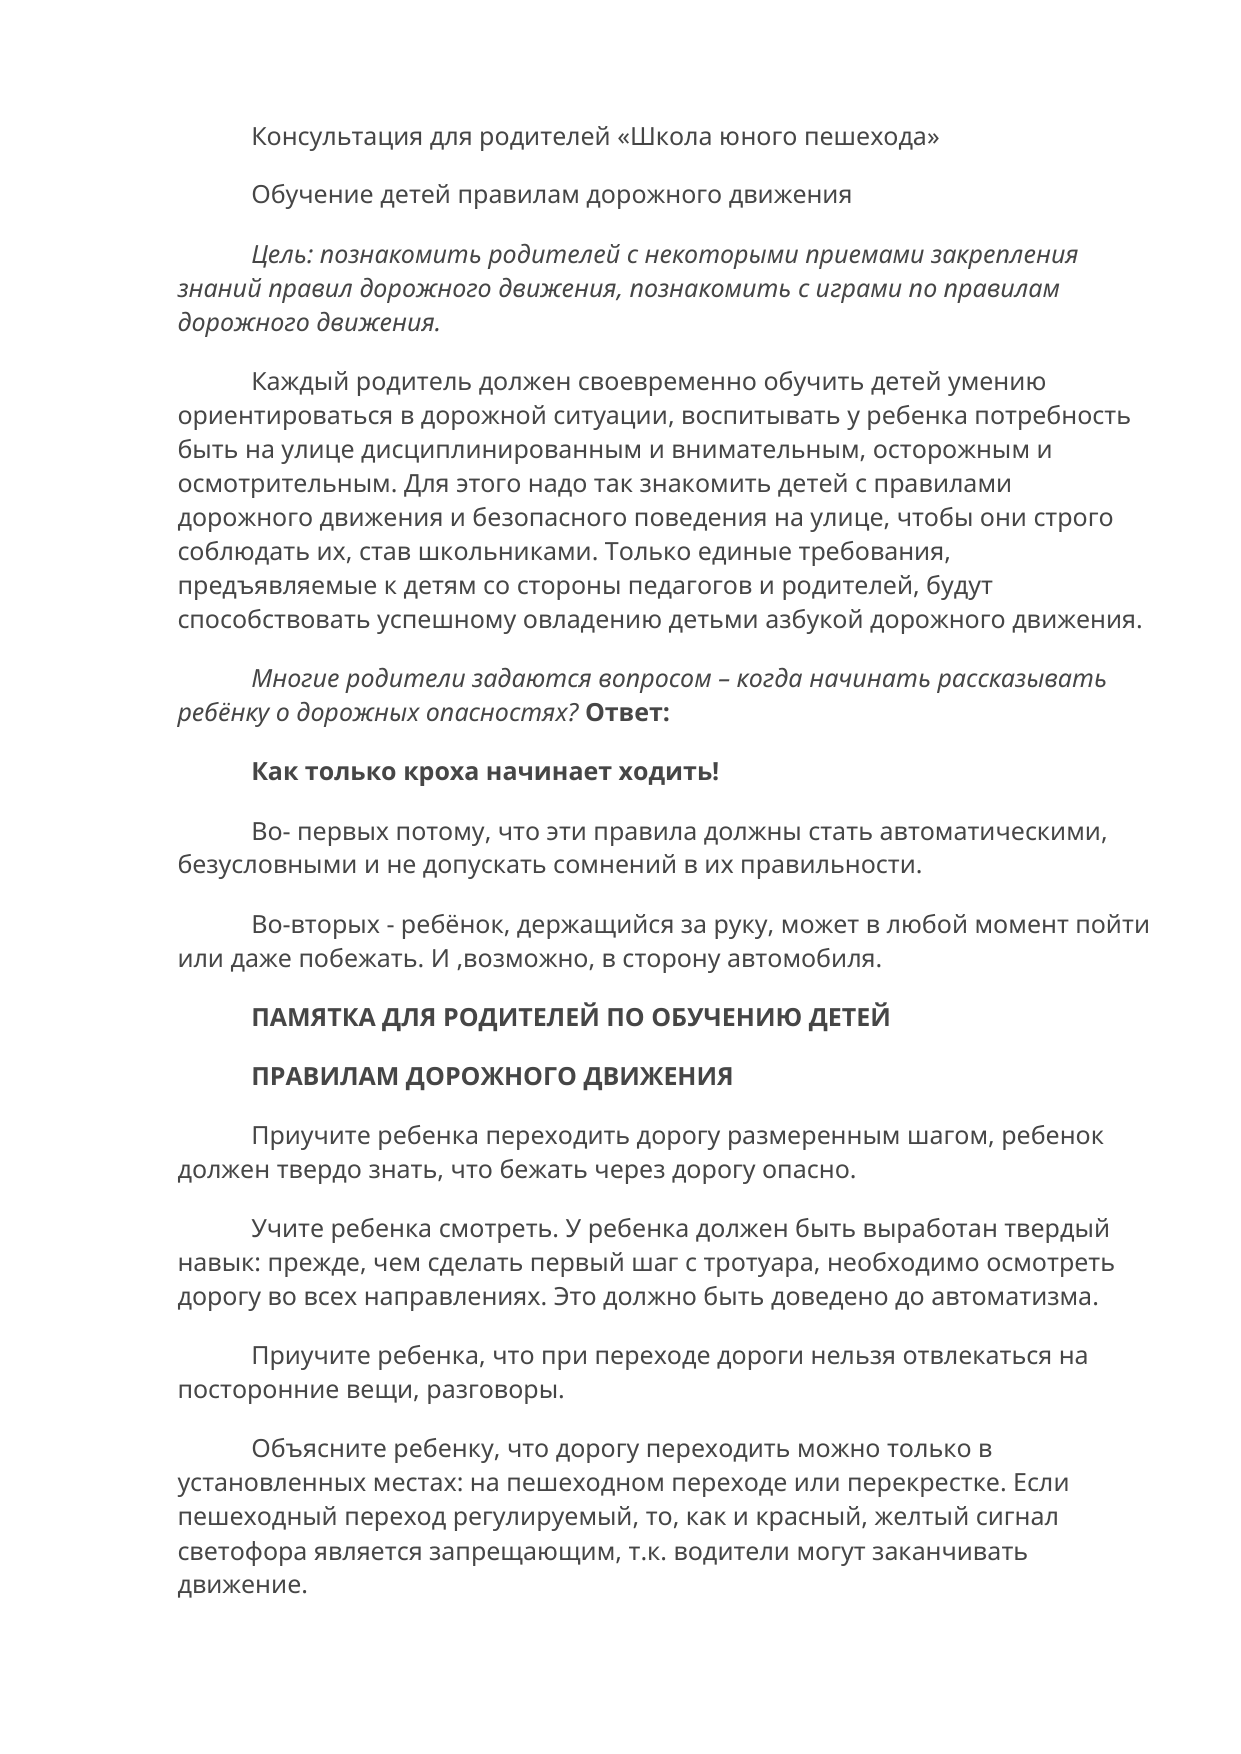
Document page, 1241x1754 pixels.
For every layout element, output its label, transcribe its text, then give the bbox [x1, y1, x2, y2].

text Приучите ребенка, что при переходе дороги нельзя отвлекаться на посторонние вещи, разговоры. [177, 1338, 1152, 1406]
text Во-вторых - ребёнок, держащийся за руку, может в любой момент пойти или даже побежать. И ,возможно, в сторону автомобиля. [177, 906, 1152, 974]
text Цель: познакомить родителей с некоторыми приемами закрепления знаний правил дорожного движения, познакомить с играми по правилам дорожного движения. [177, 236, 1152, 338]
text ПРАВИЛАМ ДОРОЖНОГО ДВИЖЕНИЯ [177, 1058, 1152, 1092]
text Каждый родитель должен своевременно обучить детей умению ориентироваться в дорожной ситуации, воспитывать у ребенка потребность быть на улице дисциплинированным и внимательным, осторожным и осмотрительным. Для этого надо так знакомить детей с правилами дорожного движения и безопасного поведения на улице, чтобы они строго соблюдать их, став школьниками. Только единые требования, предъявляемые к детям со стороны педагогов и родителей, будут способствовать успешному овладению детьми азбукой дорожного движения. [177, 363, 1152, 636]
text Обучение детей правилам дорожного движения [177, 177, 1152, 211]
text Как только кроха начинает ходить! [177, 754, 1152, 788]
text Во- первых потому, что эти правила должны стать автоматическими, безусловными и не допускать сомнений в их правильности. [177, 813, 1152, 881]
text ПАМЯТКА ДЛЯ РОДИТЕЛЕЙ ПО ОБУЧЕНИЮ ДЕТЕЙ [177, 999, 1152, 1033]
text Приучите ребенка переходить дорогу размеренным шагом, ребенок должен твердо знать, что бежать через дорогу опасно. [177, 1117, 1152, 1186]
text Объясните ребенку, что дорогу переходить можно только в установленных местах: на пешеходном переходе или перекрестке. Если пешеходный переход регулируемый, то, как и красный, желтый сигнал светофора является запрещающим, т.к. водители могут заканчивать движение. [177, 1431, 1152, 1601]
text Консультация для родителей «Школа юного пешехода» [177, 118, 1152, 152]
text Многие родители задаются вопросом – когда начинать рассказывать ребёнку о дорожных опасностях? Ответ: [177, 661, 1152, 729]
text Учите ребенка смотреть. У ребенка должен быть выработан твердый навык: прежде, чем сделать первый шаг с тротуара, необходимо осмотреть дорогу во всех направлениях. Это должно быть доведено до автоматизма. [177, 1211, 1152, 1313]
